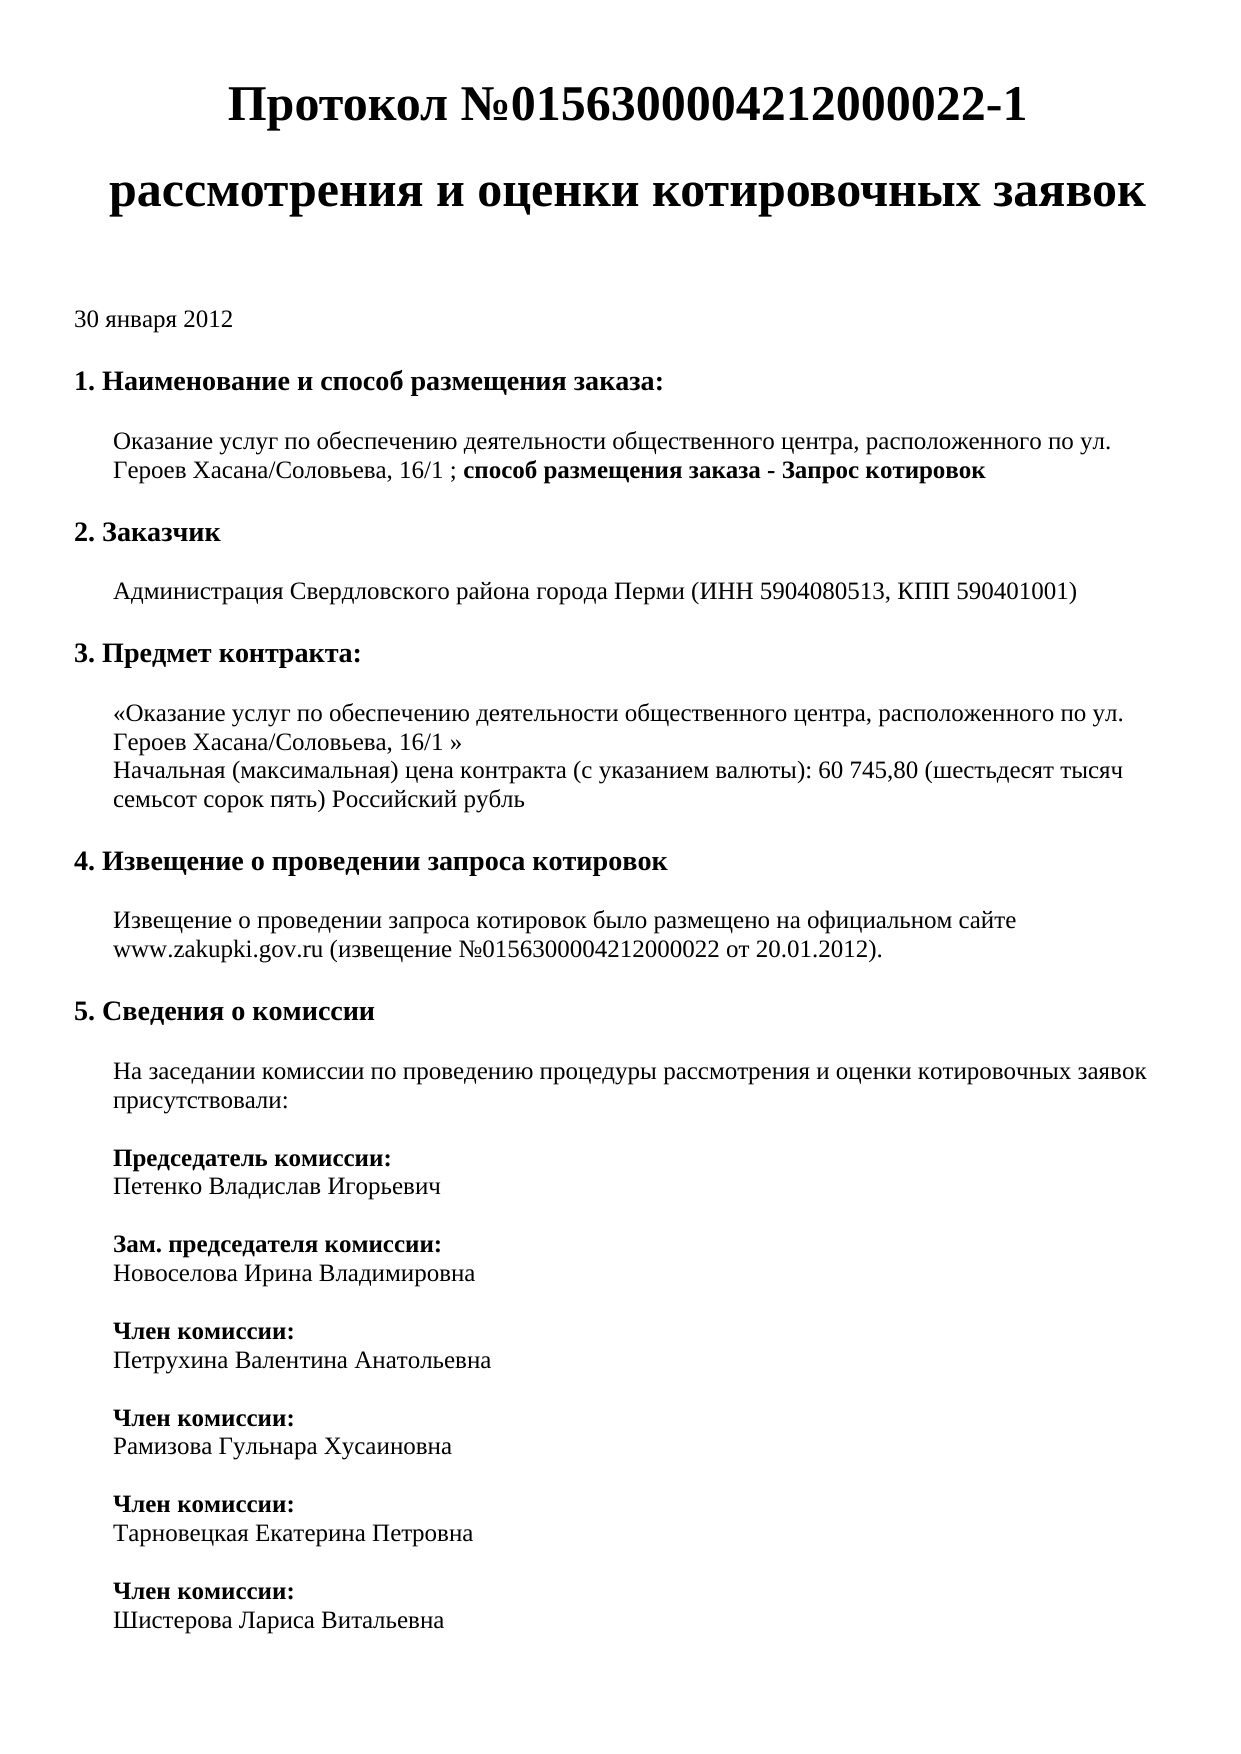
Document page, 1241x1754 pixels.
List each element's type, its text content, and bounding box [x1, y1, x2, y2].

text 30 января 2012 [74, 276, 1181, 333]
text Извещение о проведении запроса котировок было размещено на официальном сайте www.zakupki.gov.ru (извещение №0156300004212000022 от 20.01.2012). [113, 906, 1181, 963]
text На заседании комиссии по проведению процедуры рассмотрения и оценки котировочных заявок присутствовали: [113, 1056, 1181, 1113]
text 5. Сведения о комиссии [74, 994, 1181, 1027]
text Администрация Свердловского района города Перми (ИНН 5904080513, КПП 590401001) [113, 576, 1181, 605]
text 1. Наименование и способ размещения заказа: [74, 364, 1181, 397]
text 4. Извещение о проведении запроса котировок [74, 844, 1181, 876]
text 2. Заказчик [74, 515, 1181, 547]
text Член комиссии: Шистерова Лариса Витальевна [113, 1576, 1181, 1633]
text Председатель комиссии: Петенко Владислав Игорьевич [113, 1143, 1181, 1200]
text «Оказание услуг по обеспечению деятельности общественного центра, расположенного по ул. Героев Хасана/Соловьева, 16/1 » Начальная (максимальная) цена контракта (с указанием валюты): 60 745,80 (шестьдесят тысяч семьсот сорок пять) Российский рубль [113, 698, 1181, 813]
text рассмотрения и оценки котировочных заявок [74, 160, 1181, 218]
text Член комиссии: Петрухина Валентина Анатольевна [113, 1316, 1181, 1373]
text 3. Предмет контракта: [74, 636, 1181, 669]
text Зам. председателя комиссии: Новоселова Ирина Владимировна [113, 1229, 1181, 1287]
text Протокол №0156300004212000022-1 [74, 73, 1181, 131]
text Член комиссии: Рамизова Гульнара Хусаиновна [113, 1403, 1181, 1460]
text Оказание услуг по обеспечению деятельности общественного центра, расположенного по ул. Героев Хасана/Соловьева, 16/1 ; способ размещения заказа - Запрос котировок [113, 426, 1181, 483]
text Член комиссии: Тарновецкая Екатерина Петровна [113, 1489, 1181, 1547]
